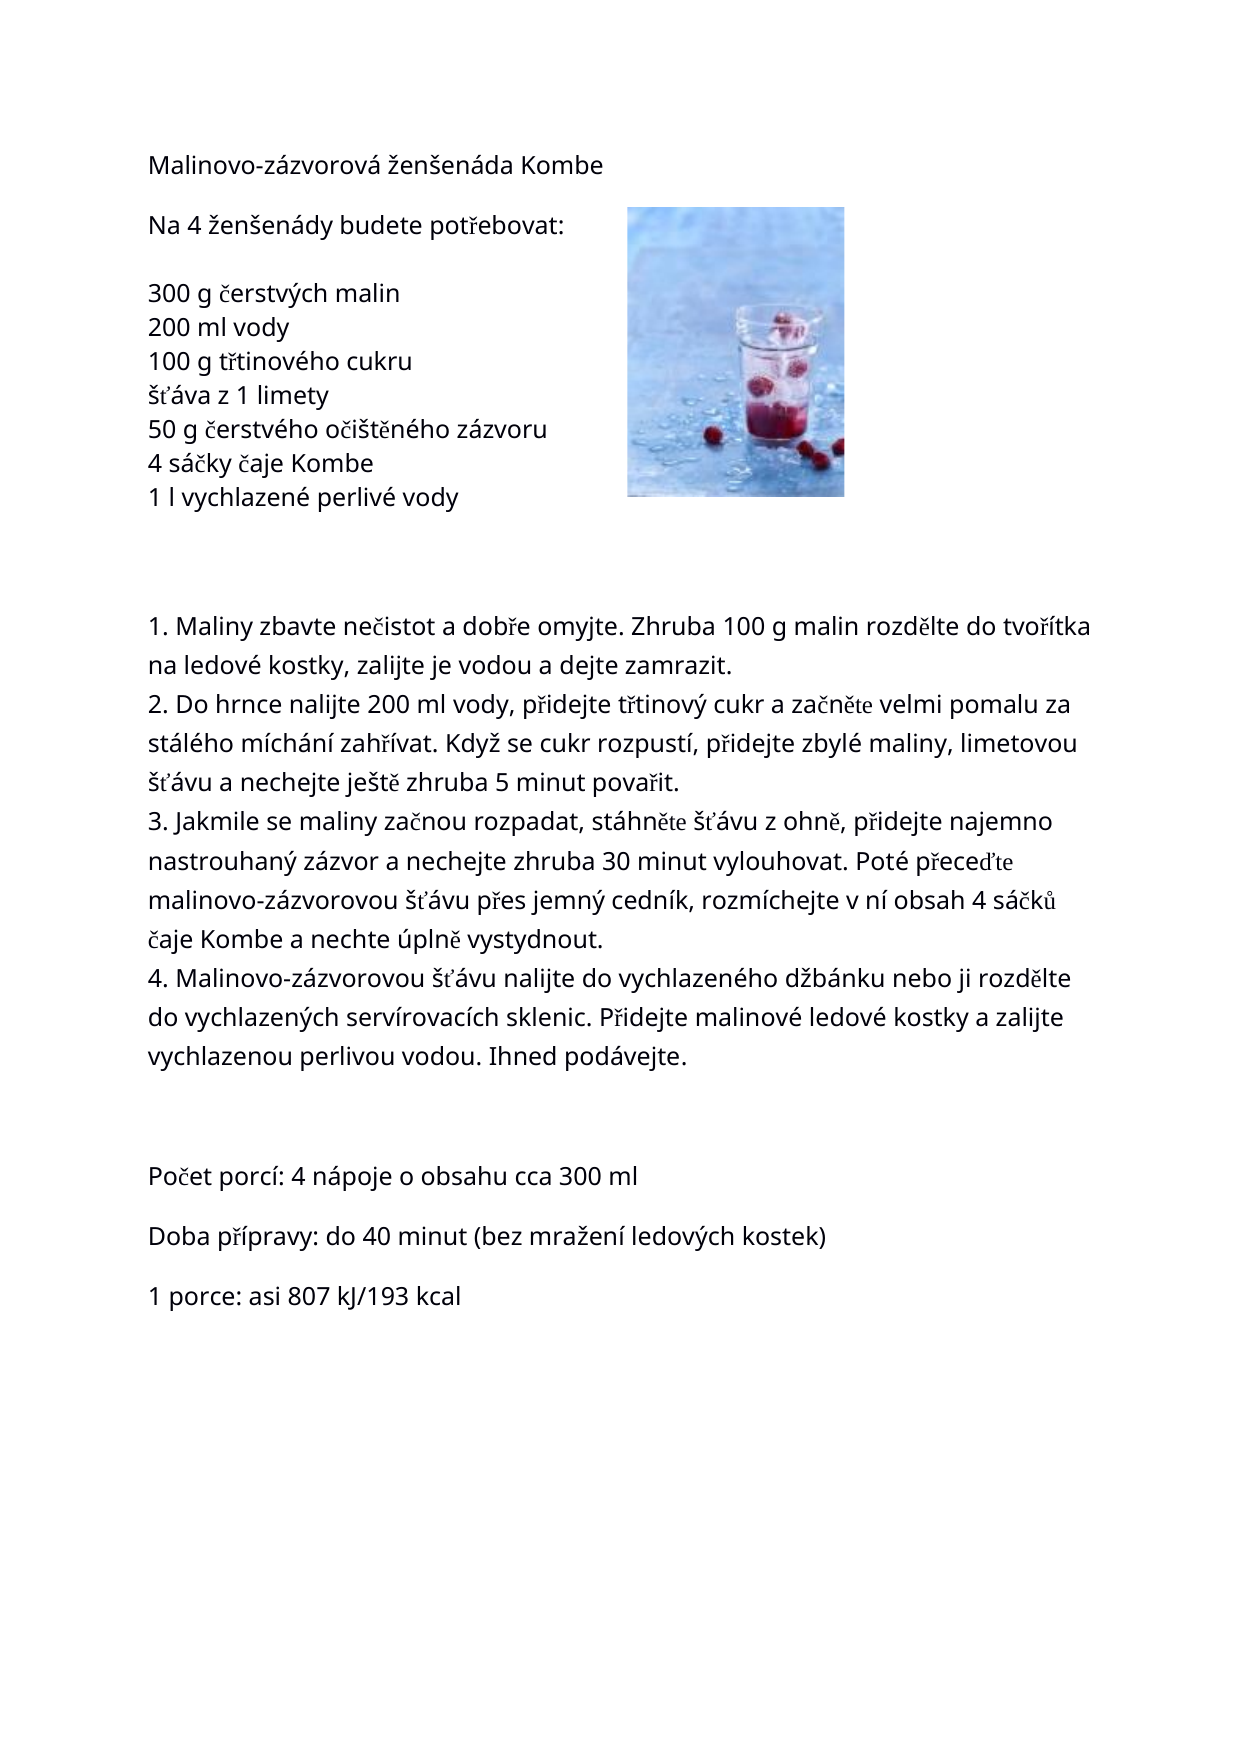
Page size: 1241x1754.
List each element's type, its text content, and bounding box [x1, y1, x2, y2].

text Počet porcí: 4 nápoje o obsahu cca 300 ml [148, 1159, 1093, 1193]
text Doba přípravy: do 40 minut (bez mražení ledových kostek) [148, 1219, 1093, 1253]
table_header [616, 208, 1096, 548]
text 1 porce: asi 807 kJ/193 kcal [148, 1279, 1093, 1313]
picture [627, 207, 845, 497]
text 1. Maliny zbavte nečistot a dobře omyjte. Zhruba 100 g malin rozdělte do tvořítka na ledové kostky, zalijte je vodou a dejte zamrazit. 2. Do hrnce nalijte 200 ml vody, přidejte třtinový cukr a začněte velmi pomalu za stálého míchání zahřívat. Když se cukr rozpustí, přidejte zbylé maliny, limetovou šťávu a nechejte ještě zhruba 5 minut povařit. 3. Jakmile se maliny začnou rozpadat, stáhněte šťávu z ohně, přidejte najemno nastrouhaný zázvor a nechejte zhruba 30 minut vylouhovat. Poté přeceďte malinovo-zázvorovou šťávu přes jemný cedník, rozmíchejte v ní obsah 4 sáčků čaje Kombe a nechte úplně vystydnout. 4. Malinovo-zázvorovou šťávu nalijte do vychlazeného džbánku nebo ji rozdělte do vychlazených servírovacích sklenic. Přidejte malinové ledové kostky a zalijte vychlazenou perlivou vodou. Ihned podávejte. [148, 608, 1093, 1073]
text Malinovo-zázvorová ženšenáda Kombe [148, 148, 1093, 182]
table_header Na 4 ženšenády budete potřebovat: 300 g čerstvých malin 200 ml vody 100 g třtinového cukru šťáva z 1 limety 50 g čerstvého očištěného zázvoru 4 sáčky čaje Kombe 1 l vychlazené perlivé vody [136, 208, 616, 548]
